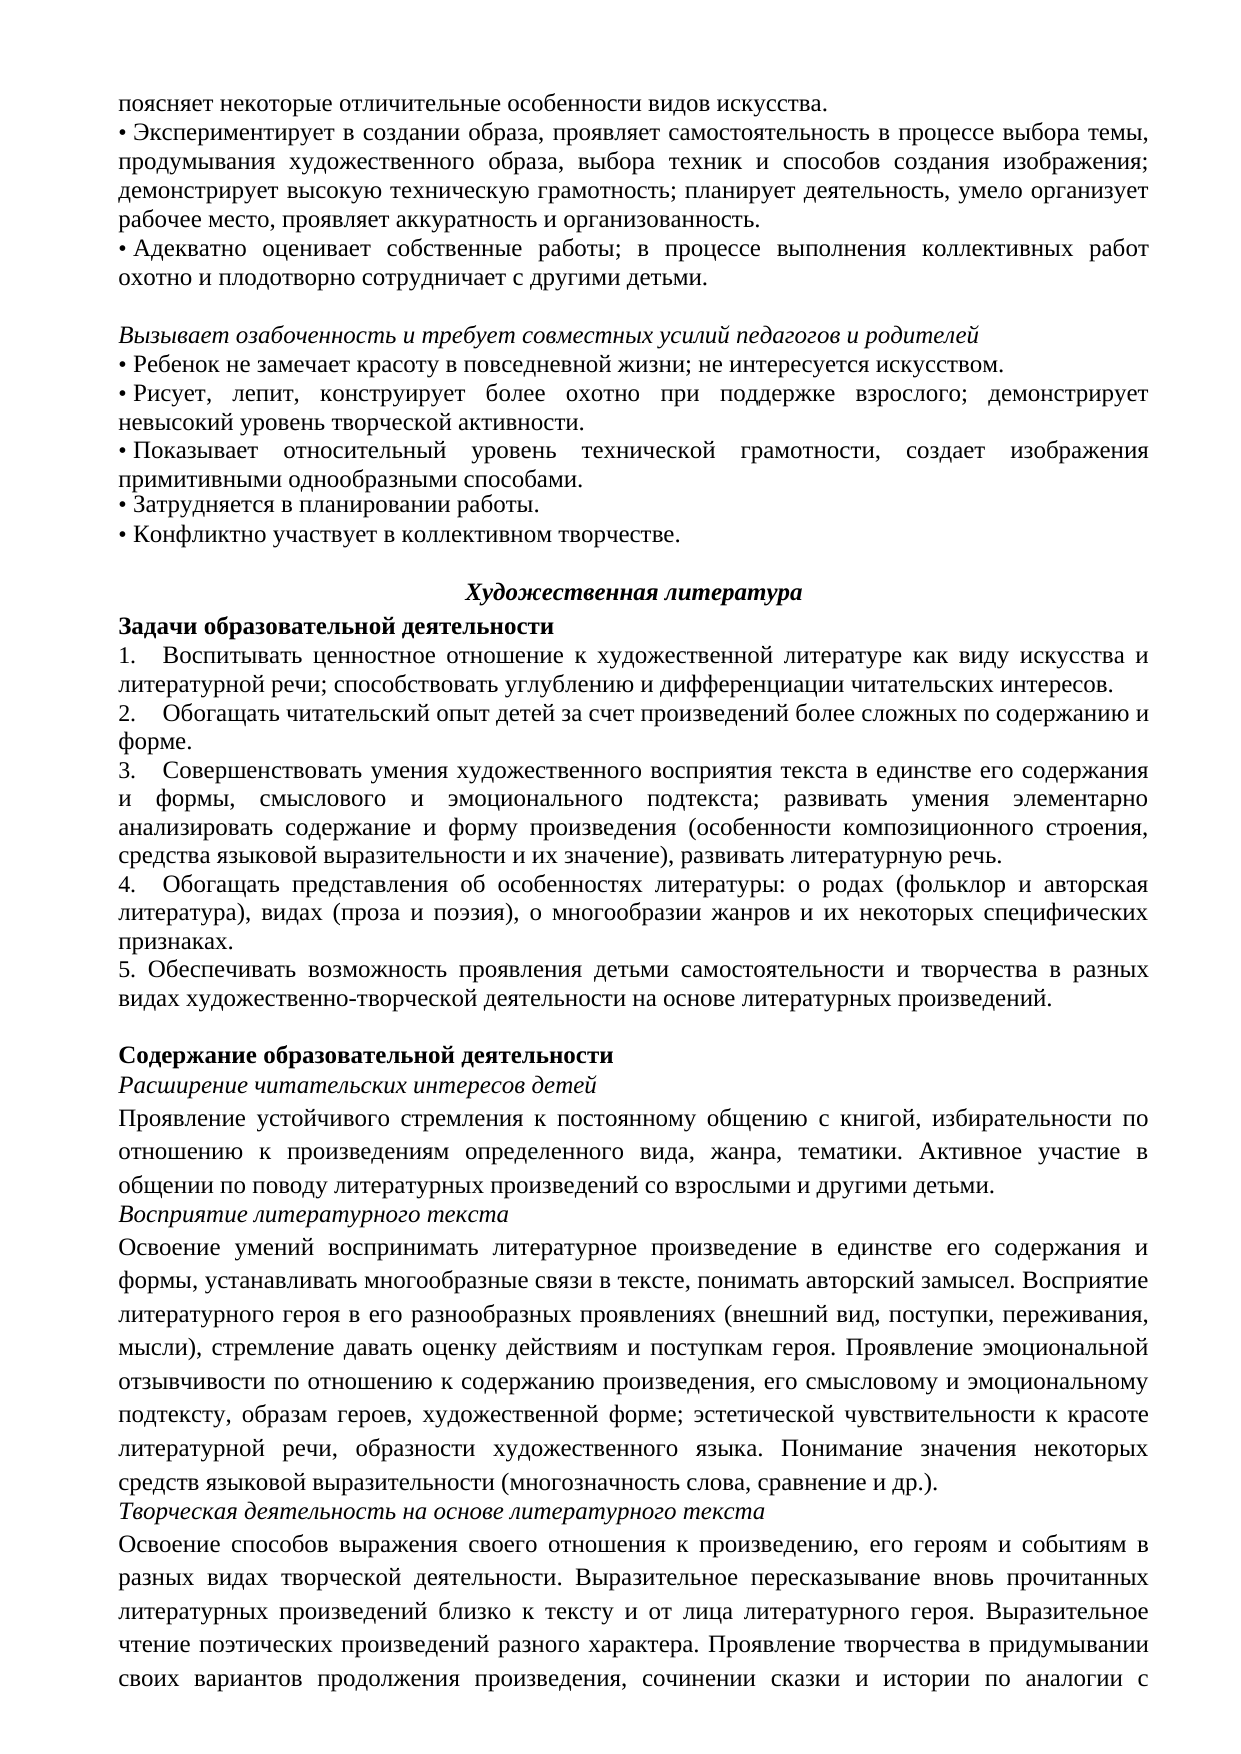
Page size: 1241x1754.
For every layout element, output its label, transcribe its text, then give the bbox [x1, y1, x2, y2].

list Показывает относительный уровень технической грамотности, создает изображения примитивными однообразными способами. [118, 436, 1149, 493]
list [118, 89, 1149, 118]
text Содержание образовательной деятельности [118, 1037, 1152, 1071]
list Конфликтно участвует в коллективном творчестве. [118, 523, 1152, 547]
list Совершенствовать умения художественного восприятия текста в единстве его содержания и формы, смыслового и эмоционального подтекста; развивать умения элементарно анализировать содержание и форму произведения (особенности композиционного строения, средства языковой выразительности и их значение), развивать литературную речь. [118, 755, 1149, 869]
text Восприятие литературного текста [118, 1200, 1152, 1228]
list Адекватно оценивает собственные работы; в процессе выполнения коллективных работ охотно и плодотворно сотрудничает с другими детьми. [118, 233, 1149, 291]
text Расширение читательских интересов детей [118, 1071, 1152, 1099]
list Ребенок не замечает красоту в повседневной жизни; не интересуется искусством. [118, 349, 1149, 378]
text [118, 1525, 1149, 1693]
list Экспериментирует в создании образа, проявляет самостоятельность в процессе выбора темы, продумывания художественного образа, выбора техник и способов создания изображения; демонстрирует высокую техническую грамотность; планирует деятельность, умело организует рабочее место, проявляет аккуратность и организованность. [118, 118, 1149, 233]
list Обогащать читательский опыт детей за счет произведений более сложных по содержанию и форме. [118, 698, 1149, 755]
list Затрудняется в планировании работы. [118, 493, 1152, 517]
list Обеспечивать возможность проявления детьми самостоятельности и творчества в разных видах художественно-творческой деятельности на основе литературных произведений. [118, 955, 1149, 1012]
text Проявление устойчивого стремления к постоянному общению с книгой, избирательности по отношению к произведениям определенного вида, жанра, тематики. Активное участие в общении по поводу литературных произведений со взрослыми и другими детьми. [118, 1099, 1149, 1200]
text Задачи образовательной деятельности [118, 608, 1152, 641]
text Освоение умений воспринимать литературное произведение в единстве его содержания и формы, устанавливать многообразные связи в тексте, понимать авторский замысел. Восприятие литературного героя в его разнообразных проявлениях (внешний вид, поступки, переживания, мысли), стремление давать оценку действиям и поступкам героя. Проявление эмоциональной отзывчивости по отношению к содержанию произведения, его смысловому и эмоциональному подтексту, образам героев, художественной форме; эстетической чувствительности к красоте литературной речи, образности художественного языка. Понимание значения некоторых средств языковой выразительности (многозначность слова, сравнение и др.). [118, 1228, 1149, 1497]
text Вызывает озабоченность и требует совместных усилий педагогов и родителей [118, 320, 1149, 349]
list Воспитывать ценностное отношение к художественной литературе как виду искусства и литературной речи; способствовать углублению и дифференциации читательских интересов. [118, 641, 1149, 698]
list Обогащать представления об особенностях литературы: о родах (фольклор и авторская литература), видах (проза и поэзия), о многообразии жанров и их некоторых специфических признаках. [118, 869, 1149, 955]
text Творческая деятельность на основе литературного текста [118, 1497, 1152, 1525]
text Художественная литература [118, 574, 1149, 608]
list Рисует, лепит, конструирует более охотно при поддержке взрослого; демонстрирует невысокий уровень творческой активности. [118, 378, 1149, 436]
